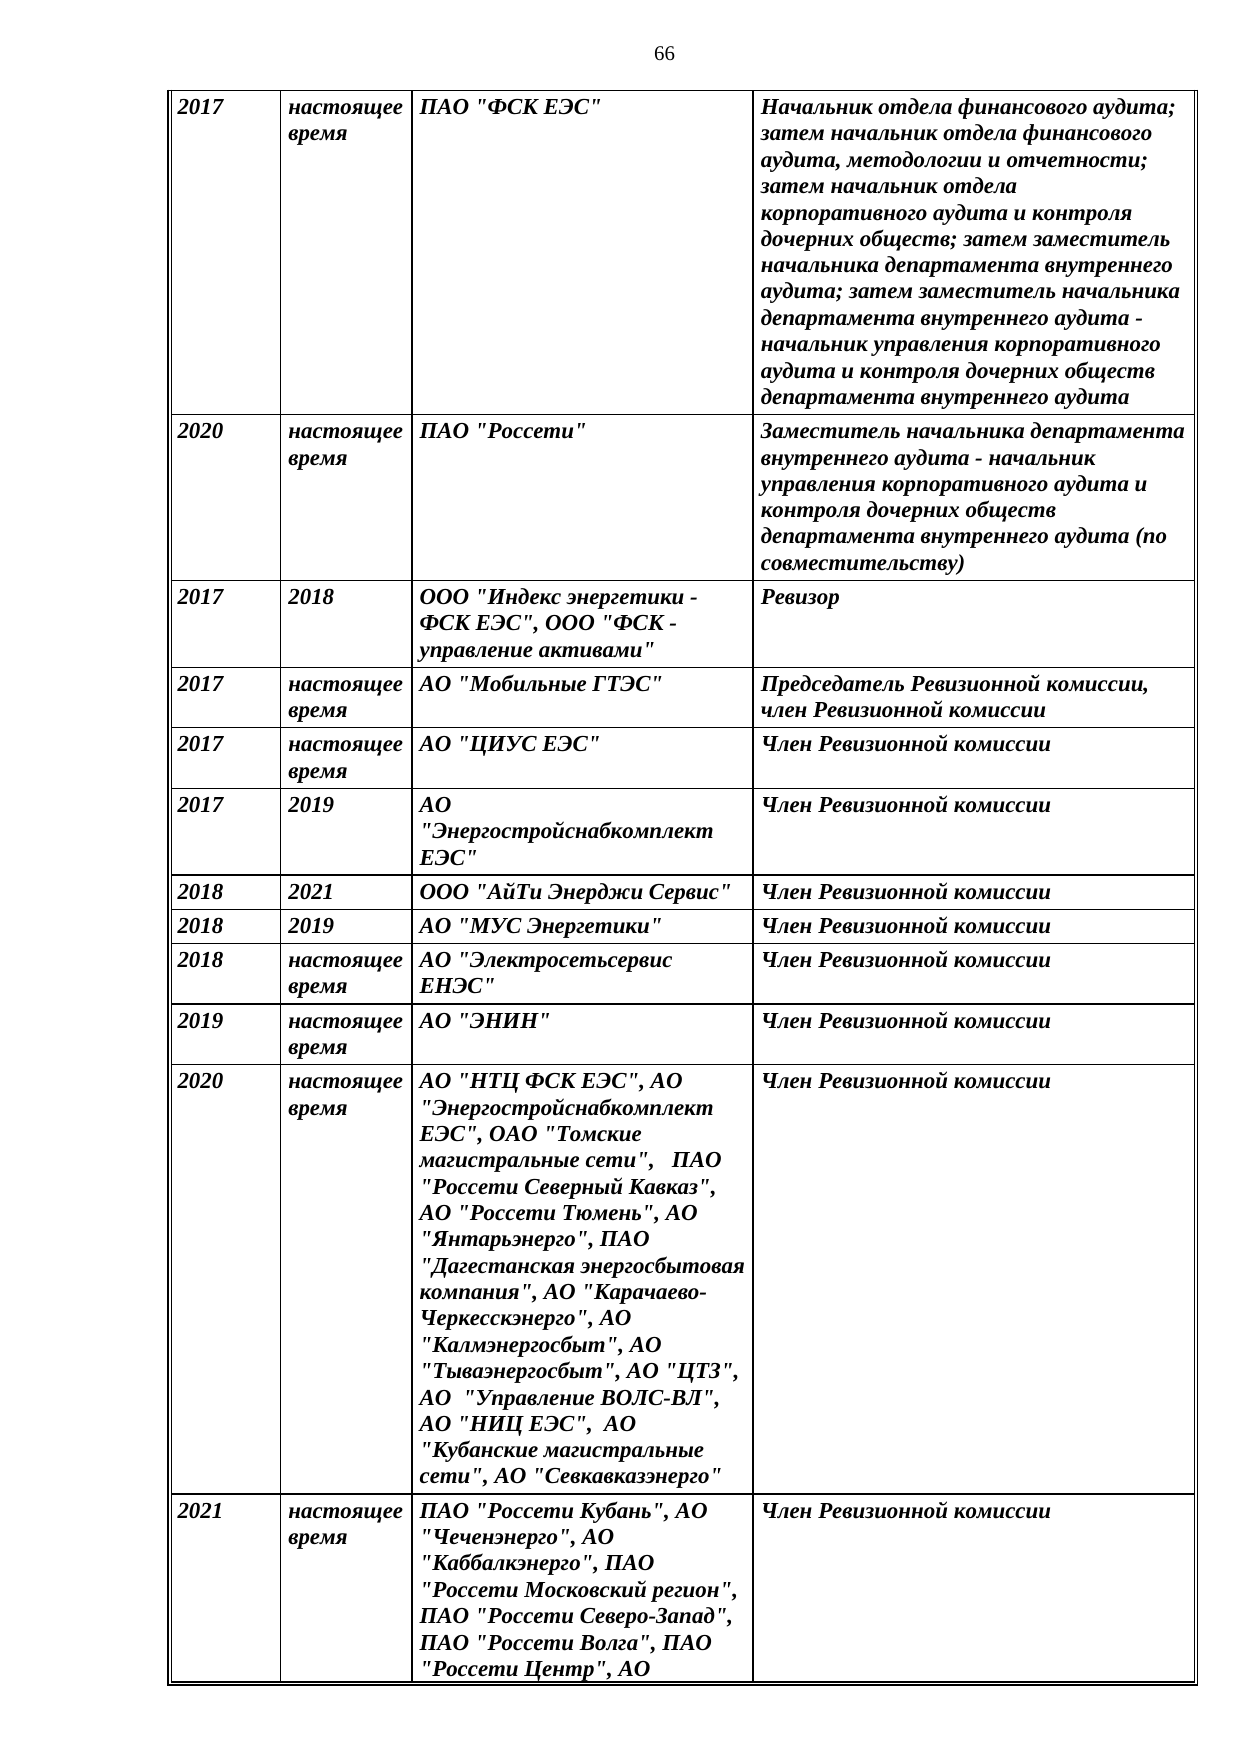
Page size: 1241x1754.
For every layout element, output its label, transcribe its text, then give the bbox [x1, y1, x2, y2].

table_cell 2020 [172, 415, 280, 579]
table_cell АО "Мобильные ГТЭС" [413, 668, 752, 727]
table_cell АО "Энергостройснабкомплект ЕЭС" [413, 789, 752, 874]
table_cell Член Ревизионной комиссии [754, 944, 1194, 1003]
table_cell Член Ревизионной комиссии [754, 1005, 1194, 1064]
table_cell АО "ЭНИН" [413, 1005, 752, 1064]
table_cell 2018 [281, 581, 411, 666]
table_cell ООО "АйТи Энерджи Сервис" [413, 876, 752, 908]
table_cell 2019 [172, 1005, 280, 1064]
table_cell ПАО "ФСК ЕЭС" [413, 91, 752, 413]
table_cell Член Ревизионной комиссии [754, 876, 1194, 908]
table_cell ООО "Индекс энергетики - ФСК ЕЭС", ООО "ФСК - управление активами" [413, 581, 752, 666]
table_cell 2018 [172, 910, 280, 943]
table_cell 2017 [172, 728, 280, 787]
table_cell 2018 [172, 876, 280, 908]
table_cell 2020 [172, 1065, 280, 1493]
table_cell Член Ревизионной комиссии [754, 728, 1194, 787]
table_cell Член Ревизионной комиссии [754, 910, 1194, 943]
table_cell настоящее время [281, 728, 411, 787]
table_cell 2021 [281, 876, 411, 908]
table_cell Председатель Ревизионной комиссии, член Ревизионной комиссии [754, 668, 1194, 727]
table_cell настоящее время [281, 1495, 411, 1681]
table_cell Член Ревизионной комиссии [754, 1065, 1194, 1493]
table_cell 2017 [172, 581, 280, 666]
table_cell настоящее время [281, 1005, 411, 1064]
table_cell настоящее время [281, 415, 411, 579]
table_cell АО "ЦИУС ЕЭС" [413, 728, 752, 787]
table_cell АО "МУС Энергетики" [413, 910, 752, 943]
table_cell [754, 1495, 1194, 1681]
table_cell настоящее время [281, 1065, 411, 1493]
table_cell ПАО "Россети" [413, 415, 752, 579]
table_cell АО "НТЦ ФСК ЕЭС", АО "Энергостройснабкомплект ЕЭС", ОАО "Томские магистральные сети", ПАО "Россети Северный Кавказ", АО "Россети Тюмень", АО "Янтарьэнерго", ПАО "Дагестанская энергосбытовая компания", АО "Карачаево-Черкесскэнерго", АО "Калмэнергосбыт", АО "Тываэнергосбыт", АО "ЦТЗ", АО "Управление ВОЛС-ВЛ", АО "НИЦ ЕЭС", АО "Кубанские магистральные сети", АО "Севкавказэнерго" [413, 1065, 752, 1493]
table_cell 2018 [172, 944, 280, 1003]
table_cell Ревизор [754, 581, 1194, 666]
table_cell Начальник отдела финансового аудита; затем начальник отдела финансового аудита, методологии и отчетности; затем начальник отдела корпоративного аудита и контроля дочерних обществ; затем заместитель начальника департамента внутреннего аудита; затем заместитель начальника департамента внутреннего аудита - начальник управления корпоративного аудита и контроля дочерних обществ департамента внутреннего аудита [754, 91, 1194, 413]
table_cell настоящее время [281, 944, 411, 1003]
table_cell Заместитель начальника департамента внутреннего аудита - начальник управления корпоративного аудита и контроля дочерних обществ департамента внутреннего аудита (по совместительству) [754, 415, 1194, 579]
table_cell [413, 1495, 752, 1681]
table_cell 2019 [281, 910, 411, 943]
table_cell 2017 [172, 91, 280, 413]
table_cell 2017 [172, 789, 280, 874]
table_cell 2019 [281, 789, 411, 874]
table_cell Член Ревизионной комиссии [754, 789, 1194, 874]
table_cell 2017 [172, 668, 280, 727]
table_cell АО "Электросетьсервис ЕНЭС" [413, 944, 752, 1003]
table_cell настоящее время [281, 91, 411, 413]
table_cell 2021 [172, 1495, 280, 1681]
table_cell настоящее время [281, 668, 411, 727]
